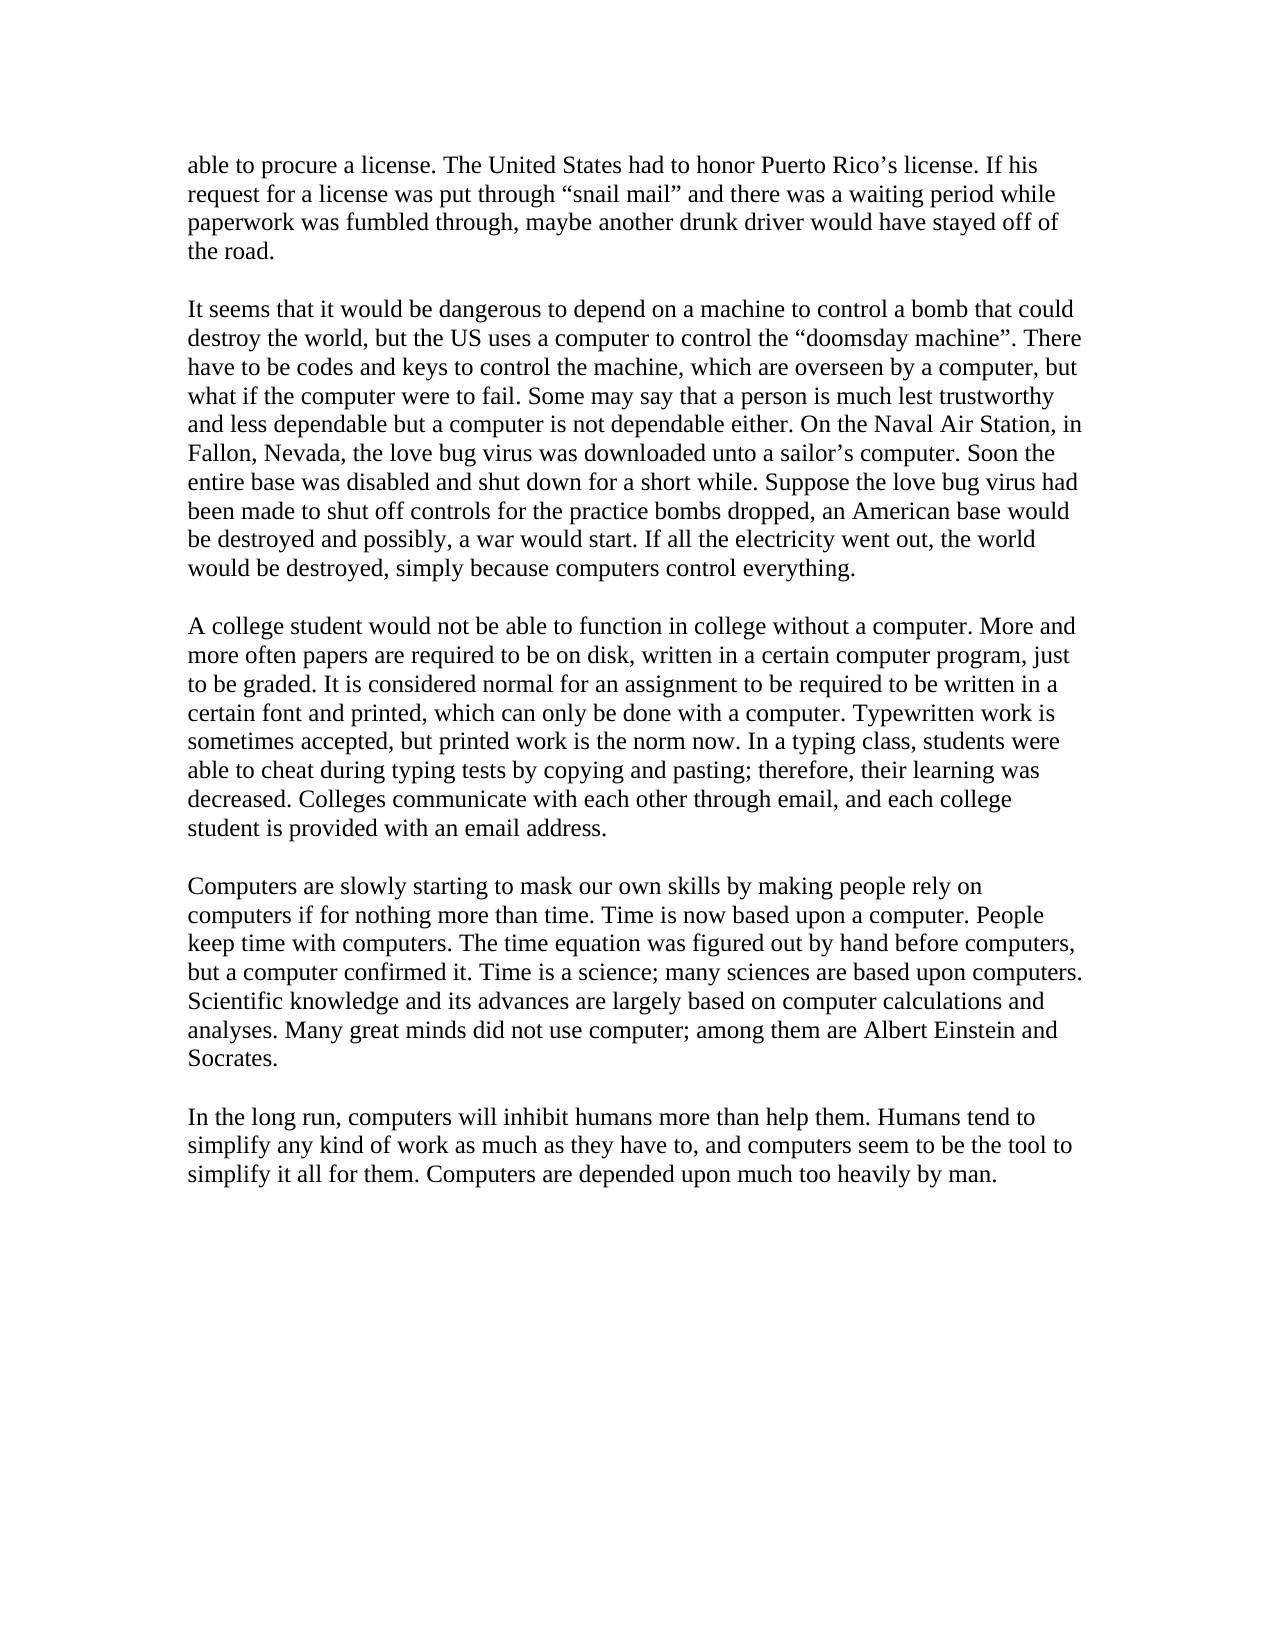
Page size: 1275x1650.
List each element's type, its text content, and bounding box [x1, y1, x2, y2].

text It seems that it would be dangerous to depend on a machine to control a bomb that could destroy the world, but the US uses a computer to control the “doomsday machine”. There have to be codes and keys to control the machine, which are overseen by a computer, but what if the computer were to fail. Some may say that a person is much lest trustworthy and less dependable but a computer is not dependable either. On the Naval Air Station, in Fallon, Nevada, the love bug virus was downloaded unto a sailor’s computer. Soon the entire base was disabled and shut down for a short while. Suppose the love bug virus had been made to shut off controls for the practice bombs dropped, an American base would be destroyed and possibly, a war would start. If all the electricity went out, the world would be destroyed, simply because computers control everything. [187, 294, 1087, 582]
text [187, 150, 1087, 265]
text In the long run, computers will inhibit humans more than help them. Humans tend to simplify any kind of work as much as they have to, and computers seem to be the tool to simplify it all for them. Computers are depended upon much too heavily by man. [187, 1102, 1087, 1188]
text Computers are slowly starting to mask our own skills by making people rely on computers if for nothing more than time. Time is now based upon a computer. People keep time with computers. The time equation was figured out by hand before computers, but a computer confirmed it. Time is a science; many sciences are based upon computers. Scientific knowledge and its advances are largely based on computer calculations and analyses. Many great minds did not use computer; among them are Albert Einstein and Socrates. [187, 871, 1087, 1072]
text A college student would not be able to function in college without a computer. More and more often papers are required to be on disk, written in a certain computer program, just to be graded. It is considered normal for an assignment to be required to be written in a certain font and printed, which can only be done with a computer. Typewritten work is sometimes accepted, but printed work is the norm now. In a typing class, students were able to cheat during typing tests by copying and pasting; therefore, their learning was decreased. Colleges communicate with each other through email, and each college student is provided with an email address. [187, 611, 1087, 841]
